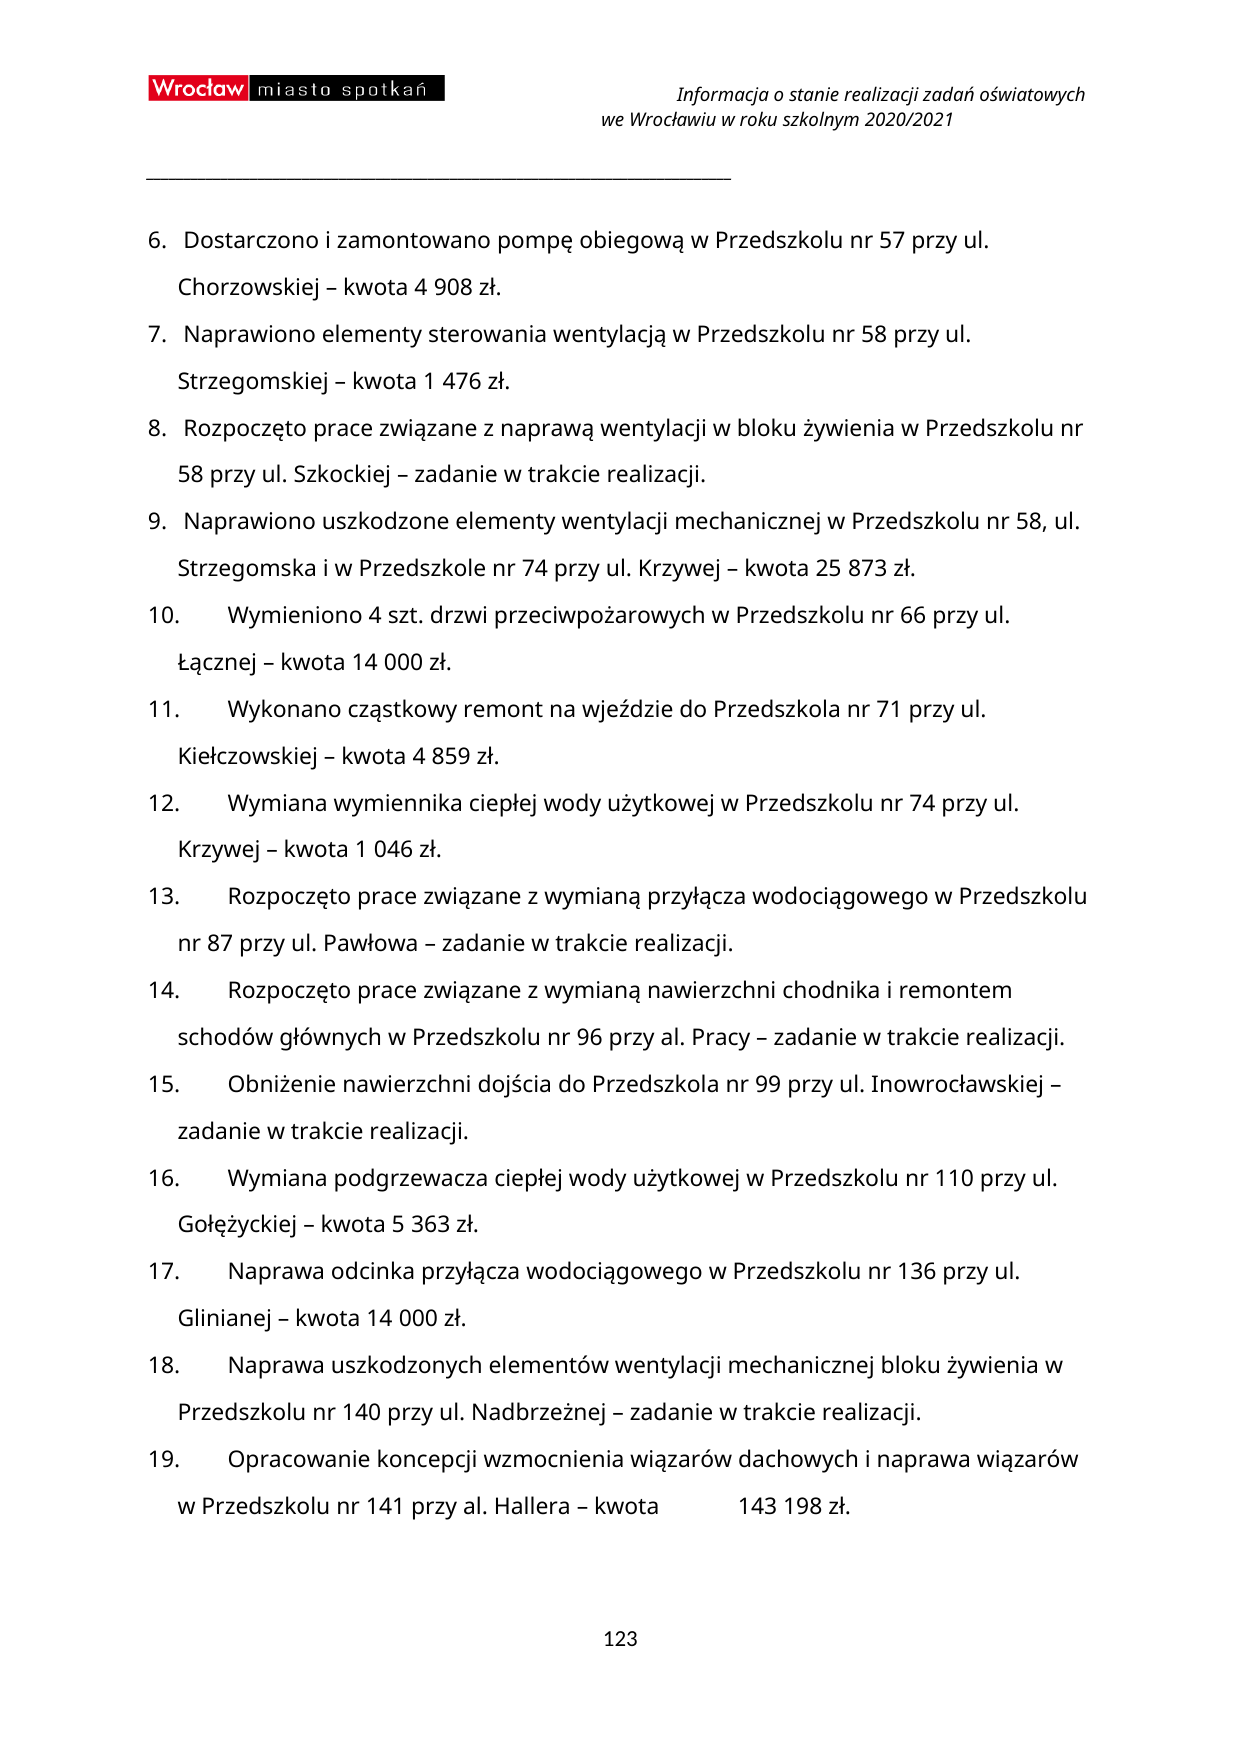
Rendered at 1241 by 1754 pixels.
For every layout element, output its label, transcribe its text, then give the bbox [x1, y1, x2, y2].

list Wykonano cząstkowy remont na wjeździe do Przedszkola nr 71 przy ul. Kiełczowskiej – kwota 4 859 zł. [148, 693, 1093, 771]
list Rozpoczęto prace związane z wymianą nawierzchni chodnika i remontem schodów głównych w Przedszkolu nr 96 przy al. Pracy – zadanie w trakcie realizacji. [148, 974, 1093, 1052]
list Rozpoczęto prace związane z wymianą przyłącza wodociągowego w Przedszkolu nr 87 przy ul. Pawłowa – zadanie w trakcie realizacji. [148, 880, 1093, 958]
list Wymieniono 4 szt. drzwi przeciwpożarowych w Przedszkolu nr 66 przy ul. Łącznej – kwota 14 000 zł. [148, 599, 1093, 677]
list Obniżenie nawierzchni dojścia do Przedszkola nr 99 przy ul. Inowrocławskiej – zadanie w trakcie realizacji. [148, 1068, 1093, 1146]
list Naprawa odcinka przyłącza wodociągowego w Przedszkolu nr 136 przy ul. Glinianej – kwota 14 000 zł. [148, 1255, 1093, 1333]
list Naprawiono uszkodzone elementy wentylacji mechanicznej w Przedszkolu nr 58, ul. Strzegomska i w Przedszkole nr 74 przy ul. Krzywej – kwota 25 873 zł. [148, 505, 1093, 583]
list Dostarczono i zamontowano pompę obiegową w Przedszkolu nr 57 przy ul. Chorzowskiej – kwota 4 908 zł. [148, 224, 1093, 302]
list Wymiana podgrzewacza ciepłej wody użytkowej w Przedszkolu nr 110 przy ul. Gołężyckiej – kwota 5 363 zł. [148, 1161, 1093, 1239]
list Naprawa uszkodzonych elementów wentylacji mechanicznej bloku żywienia w Przedszkolu nr 140 przy ul. Nadbrzeżnej – zadanie w trakcie realizacji. [148, 1349, 1093, 1427]
picture [147, 73, 445, 102]
list Wymiana wymiennika ciepłej wody użytkowej w Przedszkolu nr 74 przy ul. Krzywej – kwota 1 046 zł. [148, 786, 1093, 864]
list Opracowanie koncepcji wzmocnienia wiązarów dachowych i naprawa wiązarów w Przedszkolu nr 141 przy al. Hallera – kwota 143 198 zł. [148, 1443, 1093, 1521]
list Rozpoczęto prace związane z naprawą wentylacji w bloku żywienia w Przedszkolu nr 58 przy ul. Szkockiej – zadanie w trakcie realizacji. [148, 411, 1093, 489]
list Naprawiono elementy sterowania wentylacją w Przedszkolu nr 58 przy ul. Strzegomskiej – kwota 1 476 zł. [148, 318, 1093, 396]
